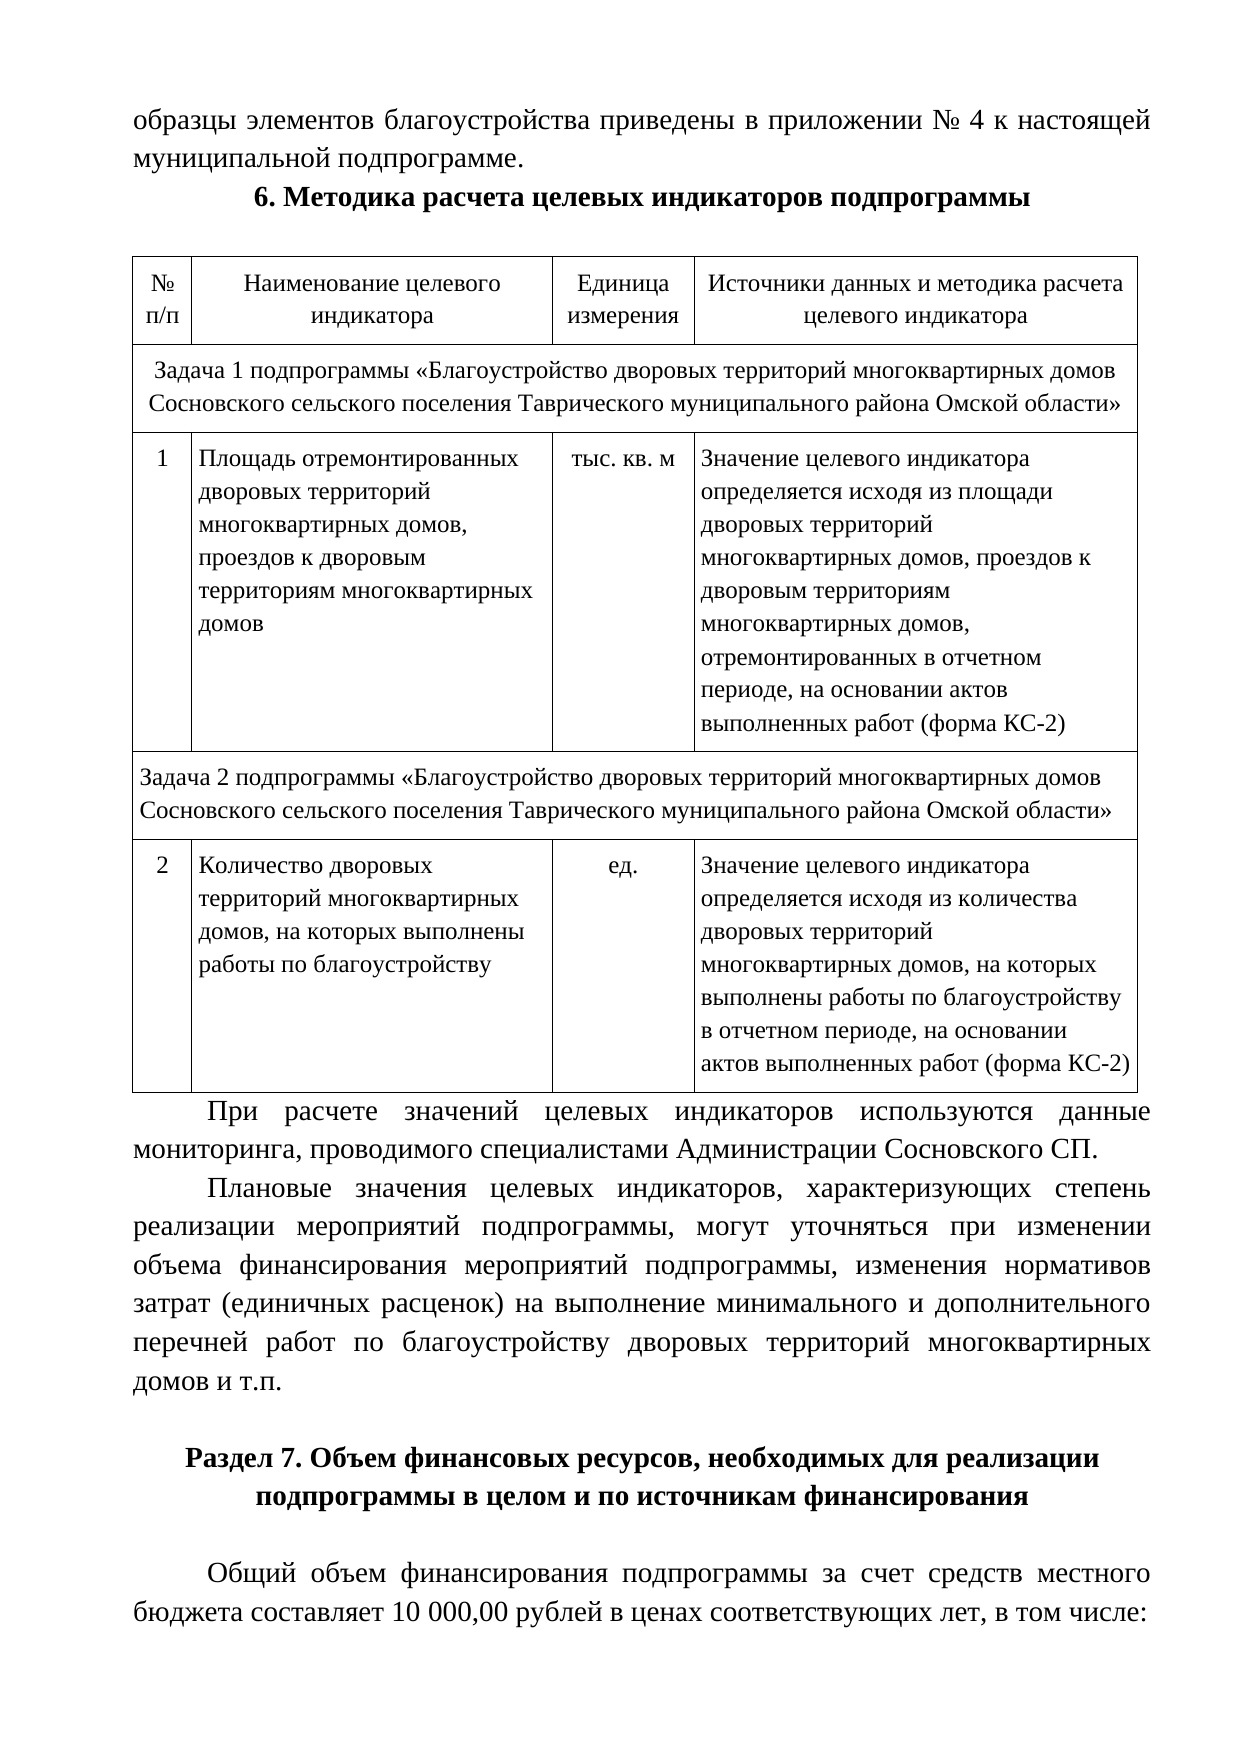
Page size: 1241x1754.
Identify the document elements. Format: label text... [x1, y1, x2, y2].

table_header № п/п [133, 257, 191, 344]
table_cell Значение целевого индикатора определяется исходя из количества дворовых территорий многоквартирных домов, на которых выполнены работы по благоустройству в отчетном периоде, на основании актов выполненных работ (форма КС-2) [695, 840, 1137, 1092]
table_header Единица измерения [553, 257, 694, 344]
text Плановые значения целевых индикаторов, характеризующих степень реализации мероприятий подпрограммы, могут уточняться при изменении объема финансирования мероприятий подпрограммы, изменения нормативов затрат (единичных расценок) на выполнение минимального и дополнительного перечней работ по благоустройству дворовых территорий многоквартирных домов и т.п. [133, 1170, 1152, 1396]
table_cell тыс. кв. м [553, 433, 694, 751]
text 6. Методика расчета целевых индикаторов подпрограммы [133, 179, 1152, 212]
table_cell Значение целевого индикатора определяется исходя из площади дворовых территорий многоквартирных домов, проездов к дворовым территориям многоквартирных домов, отремонтированных в отчетном периоде, на основании актов выполненных работ (форма КС-2) [695, 433, 1137, 751]
table_cell Площадь отремонтированных дворовых территорий многоквартирных домов, проездов к дворовым территориям многоквартирных домов [192, 433, 552, 751]
text Общий объем финансирования подпрограммы за счет средств местного бюджета составляет 10 000,00 рублей в ценах соответствующих лет, в том числе: [133, 1555, 1152, 1627]
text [133, 102, 1152, 174]
table_cell Количество дворовых территорий многоквартирных домов, на которых выполнены работы по благоустройству [192, 840, 552, 1092]
table_header Источники данных и методика расчета целевого индикатора [695, 257, 1137, 344]
table_cell Задача 2 подпрограммы «Благоустройство дворовых территорий многоквартирных домов Сосновского сельского поселения Таврического муниципального района Омской области» [133, 752, 1137, 839]
table_header Наименование целевого индикатора [192, 257, 552, 344]
table_cell 2 [133, 840, 191, 1092]
table_cell ед. [553, 840, 694, 1092]
table_cell 1 [133, 433, 191, 751]
text При расчете значений целевых индикаторов используются данные мониторинга, проводимого специалистами Администрации Сосновского СП. [133, 1093, 1152, 1165]
text Раздел 7. Объем финансовых ресурсов, необходимых для реализации подпрограммы в целом и по источникам финансирования [133, 1440, 1152, 1512]
table_cell Задача 1 подпрограммы «Благоустройство дворовых территорий многоквартирных домов Сосновского сельского поселения Таврического муниципального района Омской области» [133, 345, 1137, 432]
